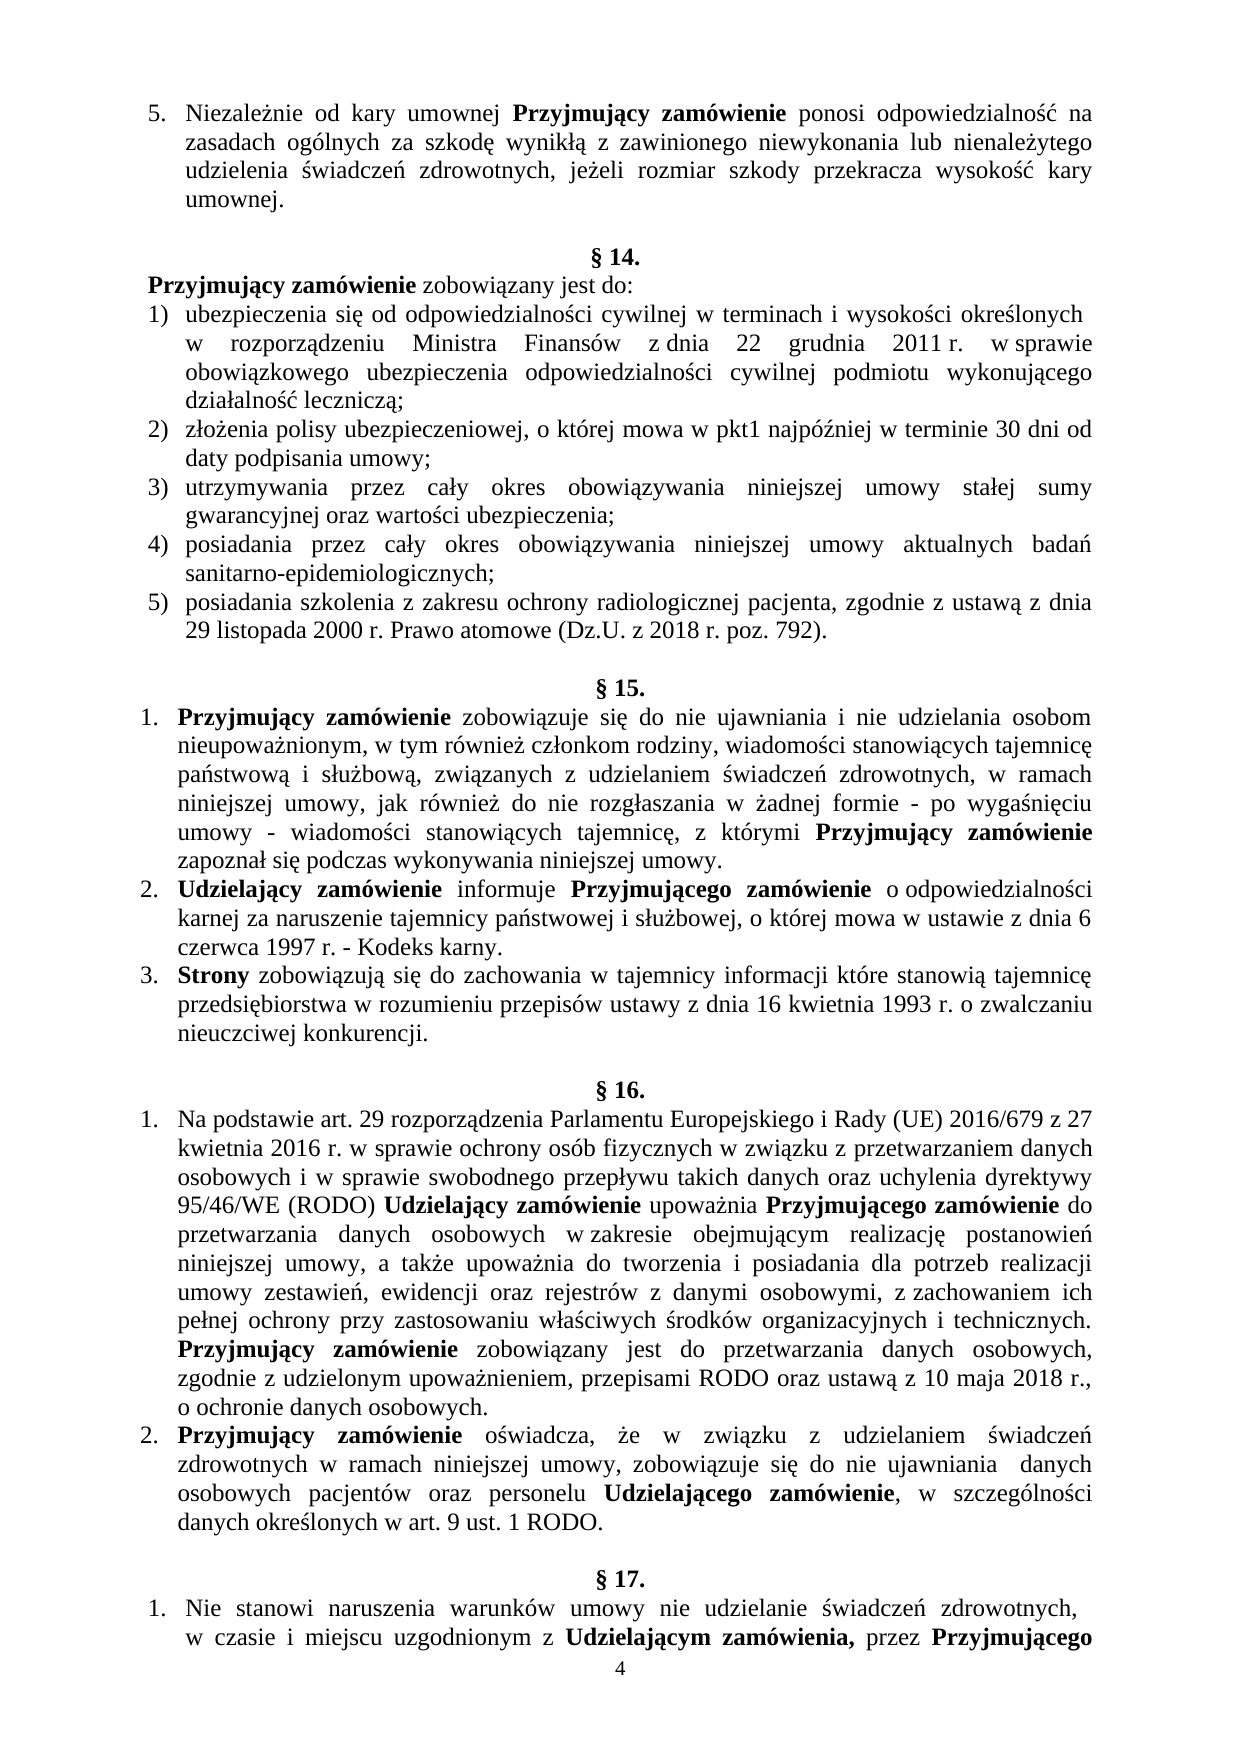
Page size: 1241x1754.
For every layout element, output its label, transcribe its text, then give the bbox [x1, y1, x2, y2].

list Przyjmujący zamówienie zobowiązuje się do nie ujawniania i nie udzielania osobom nieupoważnionym, w tym również członkom rodziny, wiadomości stanowiących tajemnicę państwową i służbową, związanych z udzielaniem świadczeń zdrowotnych, w ramach niniejszej umowy, jak również do nie rozgłaszania w żadnej formie - po wygaśnięciu umowy - wiadomości stanowiących tajemnicę, z którymi Przyjmujący zamówienie zapoznał się podczas wykonywania niniejszej umowy. [140, 702, 1093, 874]
text § 16. [148, 1075, 1093, 1104]
text § 17. [148, 1564, 1093, 1593]
list Strony zobowiązują się do zachowania w tajemnicy informacji które stanowią tajemnicę przedsiębiorstwa w rozumieniu przepisów ustawy z dnia 16 kwietnia 1993 r. o zwalczaniu nieuczciwej konkurencji. [140, 960, 1093, 1047]
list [148, 1593, 1093, 1650]
list Na podstawie art. 29 rozporządzenia Parlamentu Europejskiego i Rady (UE) 2016/679 z 27 kwietnia 2016 r. w sprawie ochrony osób fizycznych w związku z przetwarzaniem danych osobowych i w sprawie swobodnego przepływu takich danych oraz uchylenia dyrektywy 95/46/WE (RODO) Udzielający zamówienie upoważnia Przyjmującego zamówienie do przetwarzania danych osobowych w zakresie obejmującym realizację postanowień niniejszej umowy, a także upoważnia do tworzenia i posiadania dla potrzeb realizacji umowy zestawień, ewidencji oraz rejestrów z danymi osobowymi, z zachowaniem ich pełnej ochrony przy zastosowaniu właściwych środków organizacyjnych i technicznych. Przyjmujący zamówienie zobowiązany jest do przetwarzania danych osobowych, zgodnie z udzielonym upoważnieniem, przepisami RODO oraz ustawą z 10 maja 2018 r., o ochronie danych osobowych. [140, 1104, 1093, 1420]
text § 15. [148, 673, 1093, 702]
list Niezależnie od kary umownej Przyjmujący zamówienie ponosi odpowiedzialność na zasadach ogólnych za szkodę wynikłą z zawinionego niewykonania lub nienależytego udzielenia świadczeń zdrowotnych, jeżeli rozmiar szkody przekracza wysokość kary umownej. [148, 98, 1093, 213]
list posiadania przez cały okres obowiązywania niniejszej umowy aktualnych badań sanitarno-epidemiologicznych; [148, 529, 1093, 587]
list utrzymywania przez cały okres obowiązywania niniejszej umowy stałej sumy gwarancyjnej oraz wartości ubezpieczenia; [148, 472, 1093, 529]
text § 14. [590, 242, 1093, 270]
list Przyjmujący zamówienie oświadcza, że w związku z udzielaniem świadczeń zdrowotnych w ramach niniejszej umowy, zobowiązuje się do nie ujawniania danych osobowych pacjentów oraz personelu Udzielającego zamówienie, w szczególności danych określonych w art. 9 ust. 1 RODO. [140, 1420, 1093, 1535]
list Udzielający zamówienie informuje Przyjmującego zamówienie o odpowiedzialności karnej za naruszenie tajemnicy państwowej i służbowej, o której mowa w ustawie z dnia 6 czerwca 1997 r. - Kodeks karny. [140, 874, 1093, 960]
list posiadania szkolenia z zakresu ochrony radiologicznej pacjenta, zgodnie z ustawą z dnia 29 listopada 2000 r. Prawo atomowe (Dz.U. z 2018 r. poz. 792). [148, 587, 1093, 644]
list złożenia polisy ubezpieczeniowej, o której mowa w pkt1 najpóźniej w terminie 30 dni od daty podpisania umowy; [148, 414, 1093, 472]
text Przyjmujący zamówienie zobowiązany jest do: [148, 270, 1093, 299]
list ubezpieczenia się od odpowiedzialności cywilnej w terminach i wysokości określonych w rozporządzeniu Ministra Finansów z dnia 22 grudnia 2011 r. w sprawie obowiązkowego ubezpieczenia odpowiedzialności cywilnej podmiotu wykonującego działalność leczniczą; [148, 299, 1093, 414]
